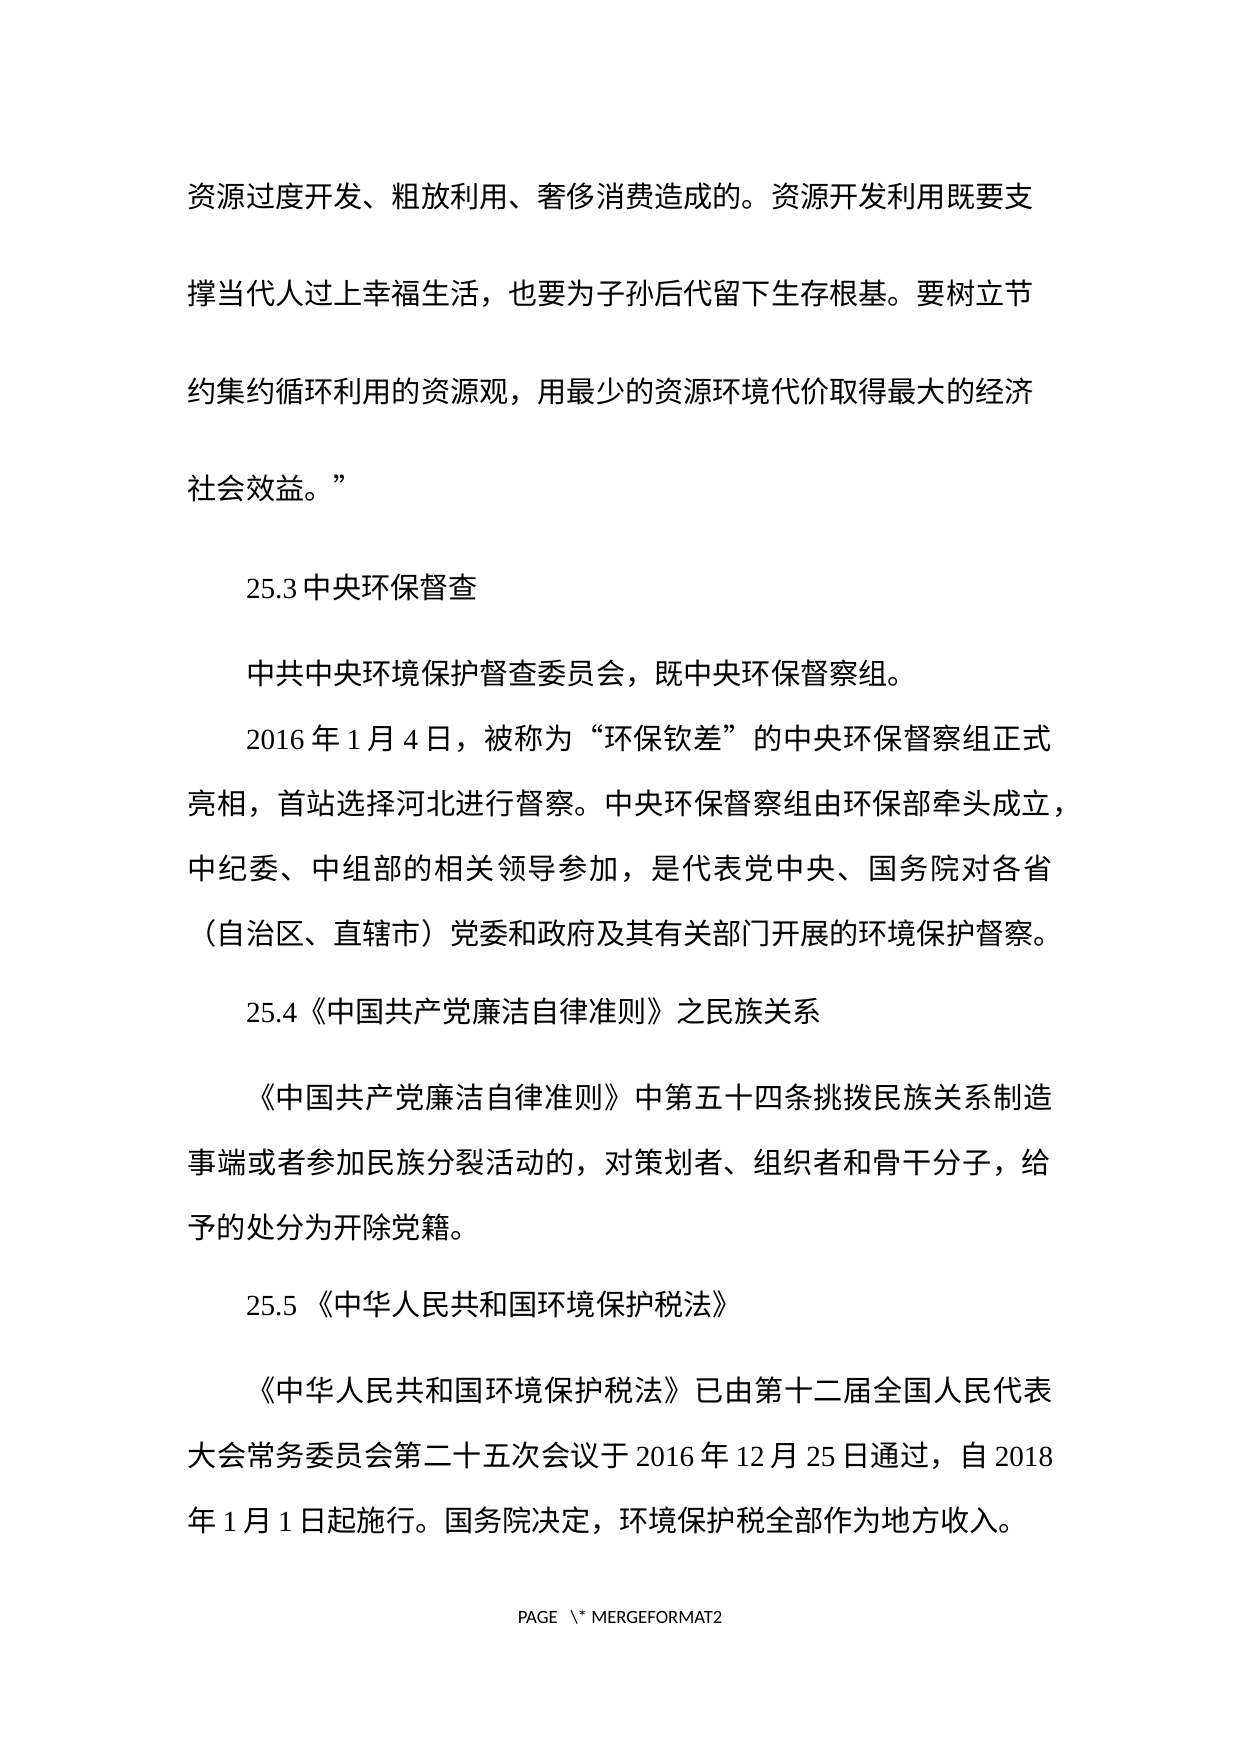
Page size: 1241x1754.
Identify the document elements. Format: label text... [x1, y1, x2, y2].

text 《中国共产党廉洁自律准则》中第五十四条挑拨民族关系制造事端或者参加民族分裂活动的，对策划者、组织者和骨干分子，给予的处分为开除党籍。 [187, 1063, 1053, 1258]
text 《中华人民共和国环境保护税法》已由第十二届全国人民代表大会常务委员会第二十五次会议于2016年12月25日通过，自2018年1月1日起施行。国务院决定，环境保护税全部作为地方收入。 [187, 1357, 1053, 1552]
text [187, 162, 1053, 519]
text 中共中央环境保护督查委员会，既中央环保督察组。 [187, 639, 1053, 704]
text 2016年1月4日，被称为“环保钦差”的中央环保督察组正式亮相，首站选择河北进行督察。中央环保督察组由环保部牵头成立，中纪委、中组部的相关领导参加，是代表党中央、国务院对各省（自治区、直辖市）党委和政府及其有关部门开展的环境保护督察。 [187, 704, 1053, 964]
text 25.5 《中华人民共和国环境保护税法》 [187, 1270, 1053, 1335]
text 25.3中央环保督查 [187, 553, 1053, 618]
text 25.4《中国共产党廉洁自律准则》之民族关系 [187, 977, 1053, 1042]
